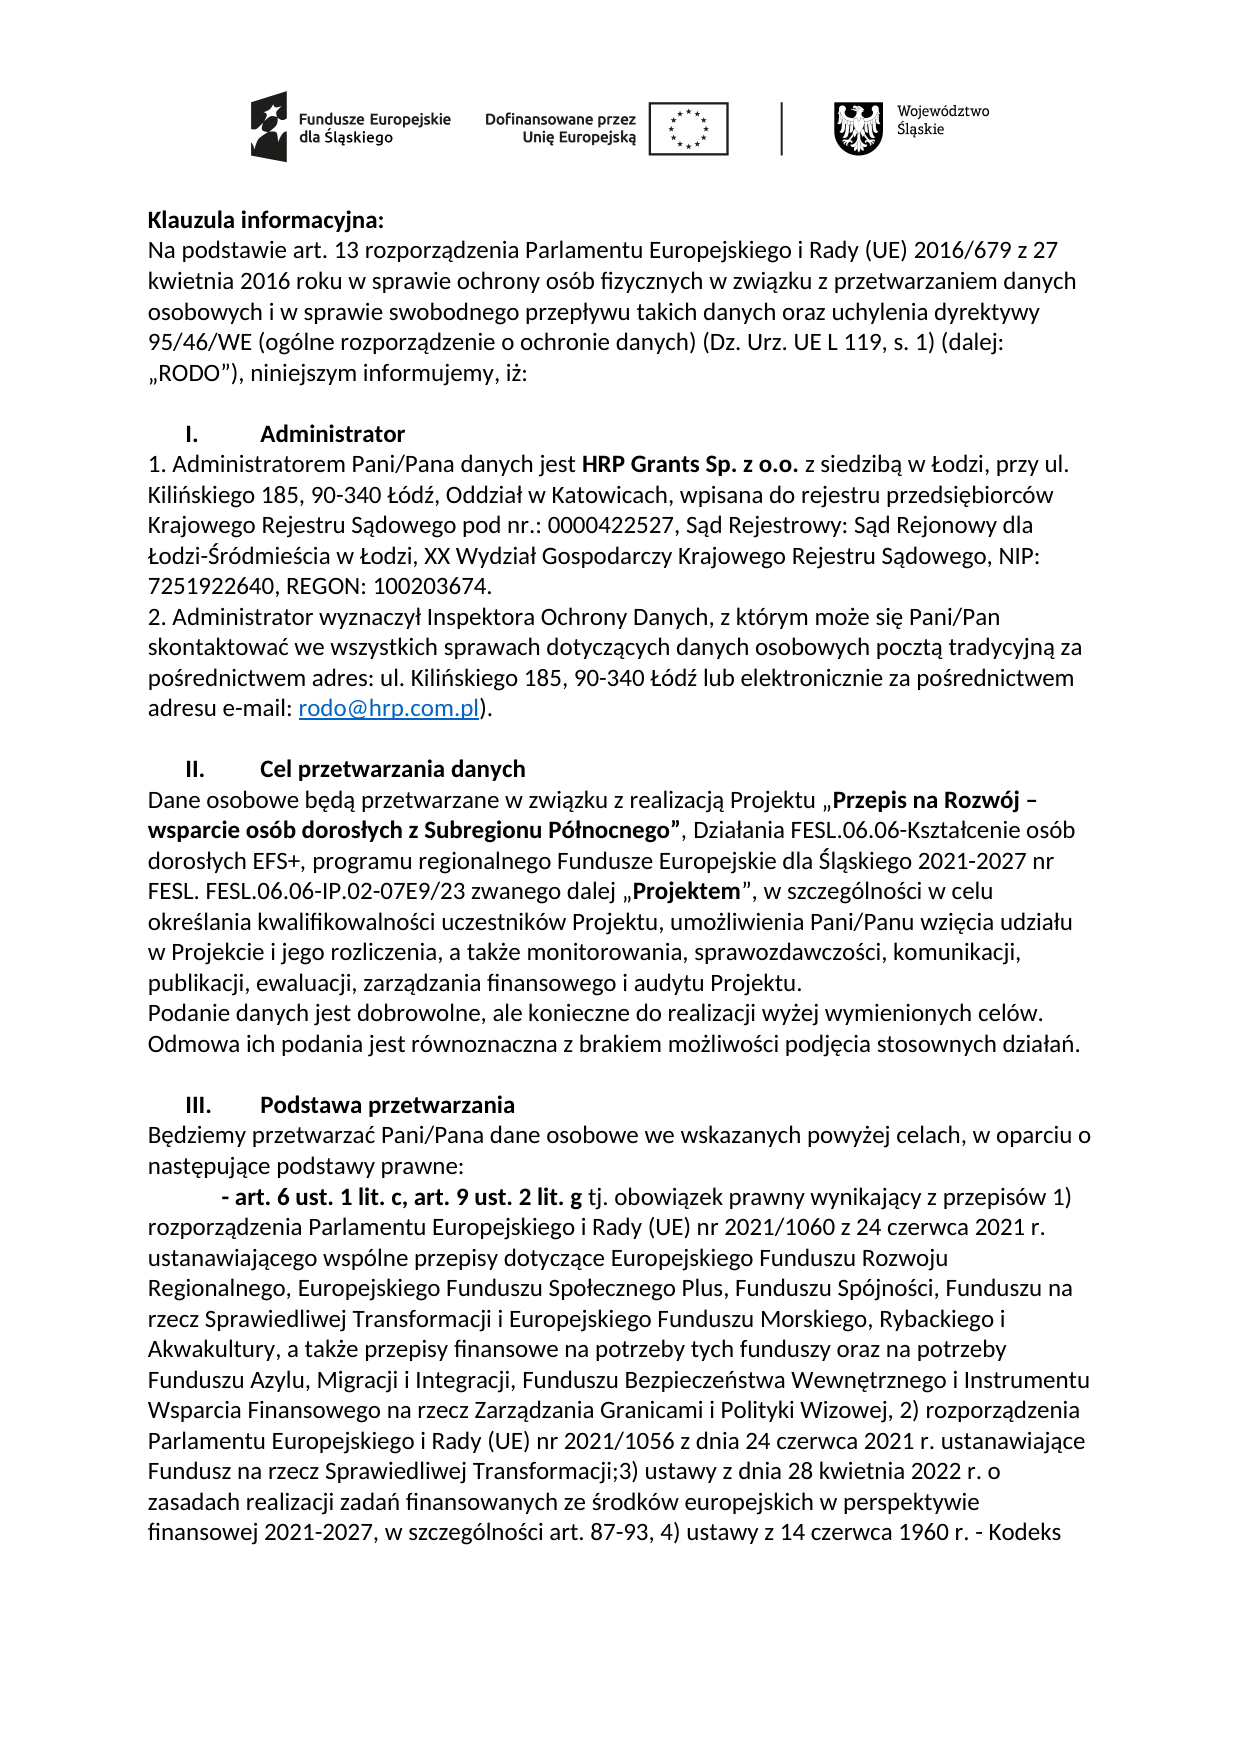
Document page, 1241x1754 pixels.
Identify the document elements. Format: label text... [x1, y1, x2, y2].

text Dane osobowe będą przetwarzane w związku z realizacją Projektu „Przepis na Rozwój – wsparcie osób dorosłych z Subregionu Północnego”, Działania FESL.06.06-Kształcenie osób dorosłych EFS+, programu regionalnego Fundusze Europejskie dla Śląskiego 2021-2027 nr FESL. FESL.06.06-IP.02-07E9/23 zwanego dalej „Projektem”, w szczególności w celu określania kwalifikowalności uczestników Projektu, umożliwienia Pani/Panu wzięcia udziału w Projekcie i jego rozliczenia, a także monitorowania, sprawozdawczości, komunikacji, publikacji, ewaluacji, zarządzania finansowego i audytu Projektu. [148, 784, 1093, 998]
list Administrator [185, 418, 1093, 448]
list Podstawa przetwarzania [185, 1089, 1093, 1120]
picture [233, 73, 1007, 180]
text Będziemy przetwarzać Pani/Pana dane osobowe we wskazanych powyżej celach, w oparciu o następujące podstawy prawne: [148, 1120, 1093, 1181]
text 1. Administratorem Pani/Pana danych jest HRP Grants Sp. z o.o. z siedzibą w Łodzi, przy ul. Kilińskiego 185, 90-340 Łódź, Oddział w Katowicach, wpisana do rejestru przedsiębiorców Krajowego Rejestru Sądowego pod nr.: 0000422527, Sąd Rejestrowy: Sąd Rejonowy dla Łodzi-Śródmieścia w Łodzi, XX Wydział Gospodarczy Krajowego Rejestru Sądowego, NIP: 7251922640, REGON: 100203674. [148, 448, 1093, 601]
text Podanie danych jest dobrowolne, ale konieczne do realizacji wyżej wymienionych celów. Odmowa ich podania jest równoznaczna z brakiem możliwości podjęcia stosownych działań. [148, 998, 1093, 1059]
text Klauzula informacyjna: [148, 204, 1093, 234]
list Cel przetwarzania danych [185, 753, 1093, 784]
text Na podstawie art. 13 rozporządzenia Parlamentu Europejskiego i Rady (UE) 2016/679 z 27 kwietnia 2016 roku w sprawie ochrony osób fizycznych w związku z przetwarzaniem danych osobowych i w sprawie swobodnego przepływu takich danych oraz uchylenia dyrektywy 95/46/WE (ogólne rozporządzenie o ochronie danych) (Dz. Urz. UE L 119, s. 1) (dalej: „RODO”), niniejszym informujemy, iż: [148, 234, 1093, 387]
text 2. Administrator wyznaczył Inspektora Ochrony Danych, z którym może się Pani/Pan skontaktować we wszystkich sprawach dotyczących danych osobowych pocztą tradycyjną za pośrednictwem adres: ul. Kilińskiego 185, 90-340 Łódź lub elektronicznie za pośrednictwem adresu e-mail: rodo@hrp.com.pl). [148, 601, 1093, 723]
